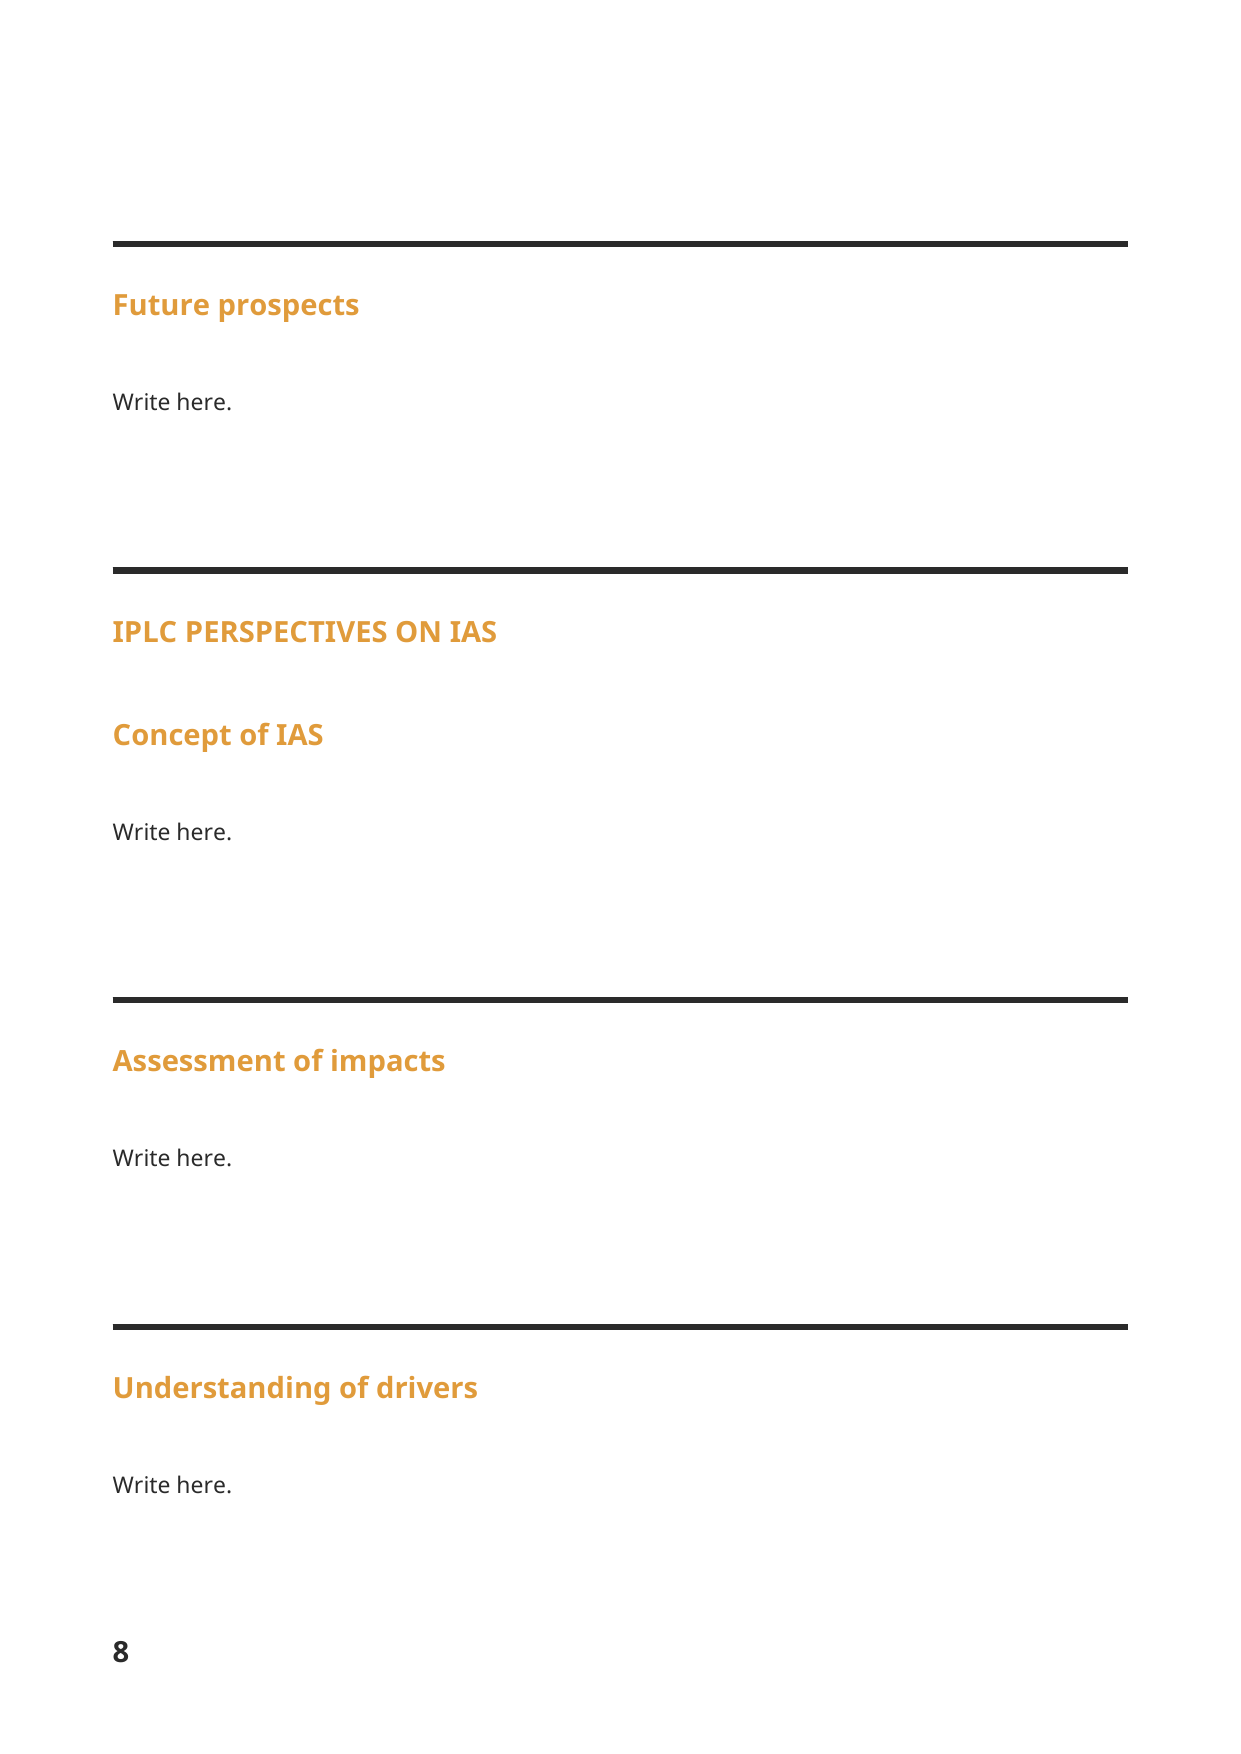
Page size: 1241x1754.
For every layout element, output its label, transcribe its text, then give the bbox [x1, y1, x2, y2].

subtitle Assessment of impacts [112, 998, 1128, 1080]
text Write here. [112, 1142, 1128, 1173]
text Write here. [112, 816, 1128, 847]
subtitle Future prospects [112, 242, 1128, 324]
subtitle Concept of IAS [112, 670, 1128, 754]
subtitle IPLC PERSPECTIVES ON IAS [112, 568, 1128, 651]
text Write here. [112, 1469, 1128, 1500]
text Write here. [112, 386, 1128, 417]
subtitle Understanding of drivers [112, 1325, 1128, 1407]
